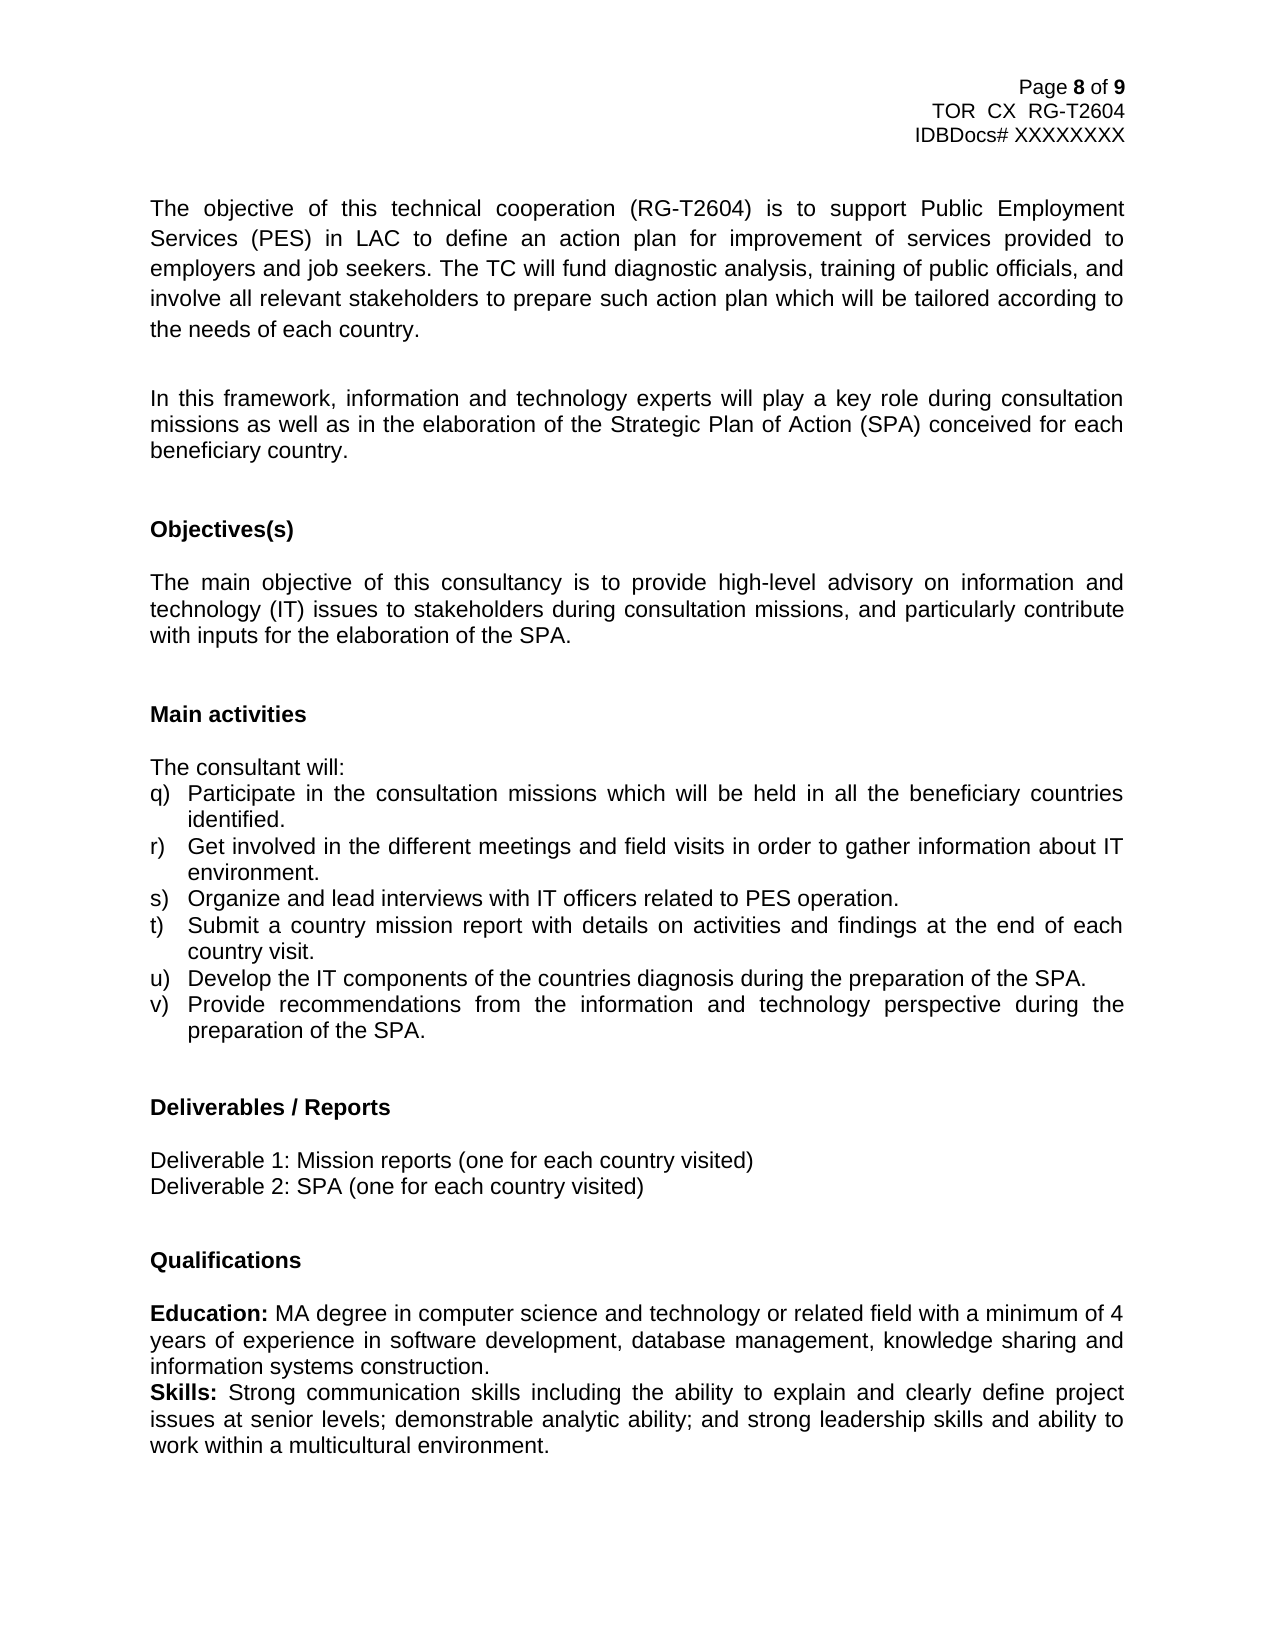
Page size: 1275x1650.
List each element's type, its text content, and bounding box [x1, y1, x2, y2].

list Get involved in the different meetings and field visits in order to gather information about IT environment. [150, 833, 1125, 885]
text The consultant will: [150, 754, 1125, 780]
text Education: MA degree in computer science and technology or related field with a minimum of 4 years of experience in software development, database management, knowledge sharing and information systems construction. [150, 1300, 1125, 1379]
list Develop the IT components of the countries diagnosis during the preparation of the SPA. [150, 964, 1125, 991]
text Deliverables / Reports [150, 1094, 1125, 1120]
list Deliverable 1: Mission reports (one for each country visited) [150, 1147, 1125, 1173]
text The main objective of this consultancy is to provide high-level advisory on information and technology (IT) issues to stakeholders during consultation missions, and particularly contribute with inputs for the elaboration of the SPA. [150, 569, 1125, 648]
text In this framework, information and technology experts will play a key role during consultation missions as well as in the elaboration of the Strategic Plan of Action (SPA) conceived for each beneficiary country. [150, 385, 1125, 464]
list Provide recommendations from the information and technology perspective during the preparation of the SPA. [150, 991, 1125, 1043]
list The objective of this technical cooperation (RG-T2604) is to support Public Employment Services (PES) in LAC to define an action plan for improvement of services provided to employers and job seekers. The TC will fund diagnostic analysis, training of public officials, and involve all relevant stakeholders to prepare such action plan which will be tailored according to the needs of each country. [150, 195, 1125, 342]
list Submit a country mission report with details on activities and findings at the end of each country visit. [150, 912, 1125, 964]
text Skills: Strong communication skills including the ability to explain and clearly define project issues at senior levels; demonstrable analytic ability; and strong leadership skills and ability to work within a multicultural environment. [150, 1379, 1125, 1458]
text Qualifications [150, 1247, 1125, 1274]
list Organize and lead interviews with IT officers related to PES operation. [150, 885, 1125, 912]
text Main activities [150, 701, 1125, 727]
list Participate in the consultation missions which will be held in all the beneficiary countries identified. [150, 780, 1125, 833]
list Deliverable 2: SPA (one for each country visited) [150, 1173, 1125, 1199]
text Objectives(s) [150, 516, 1125, 543]
